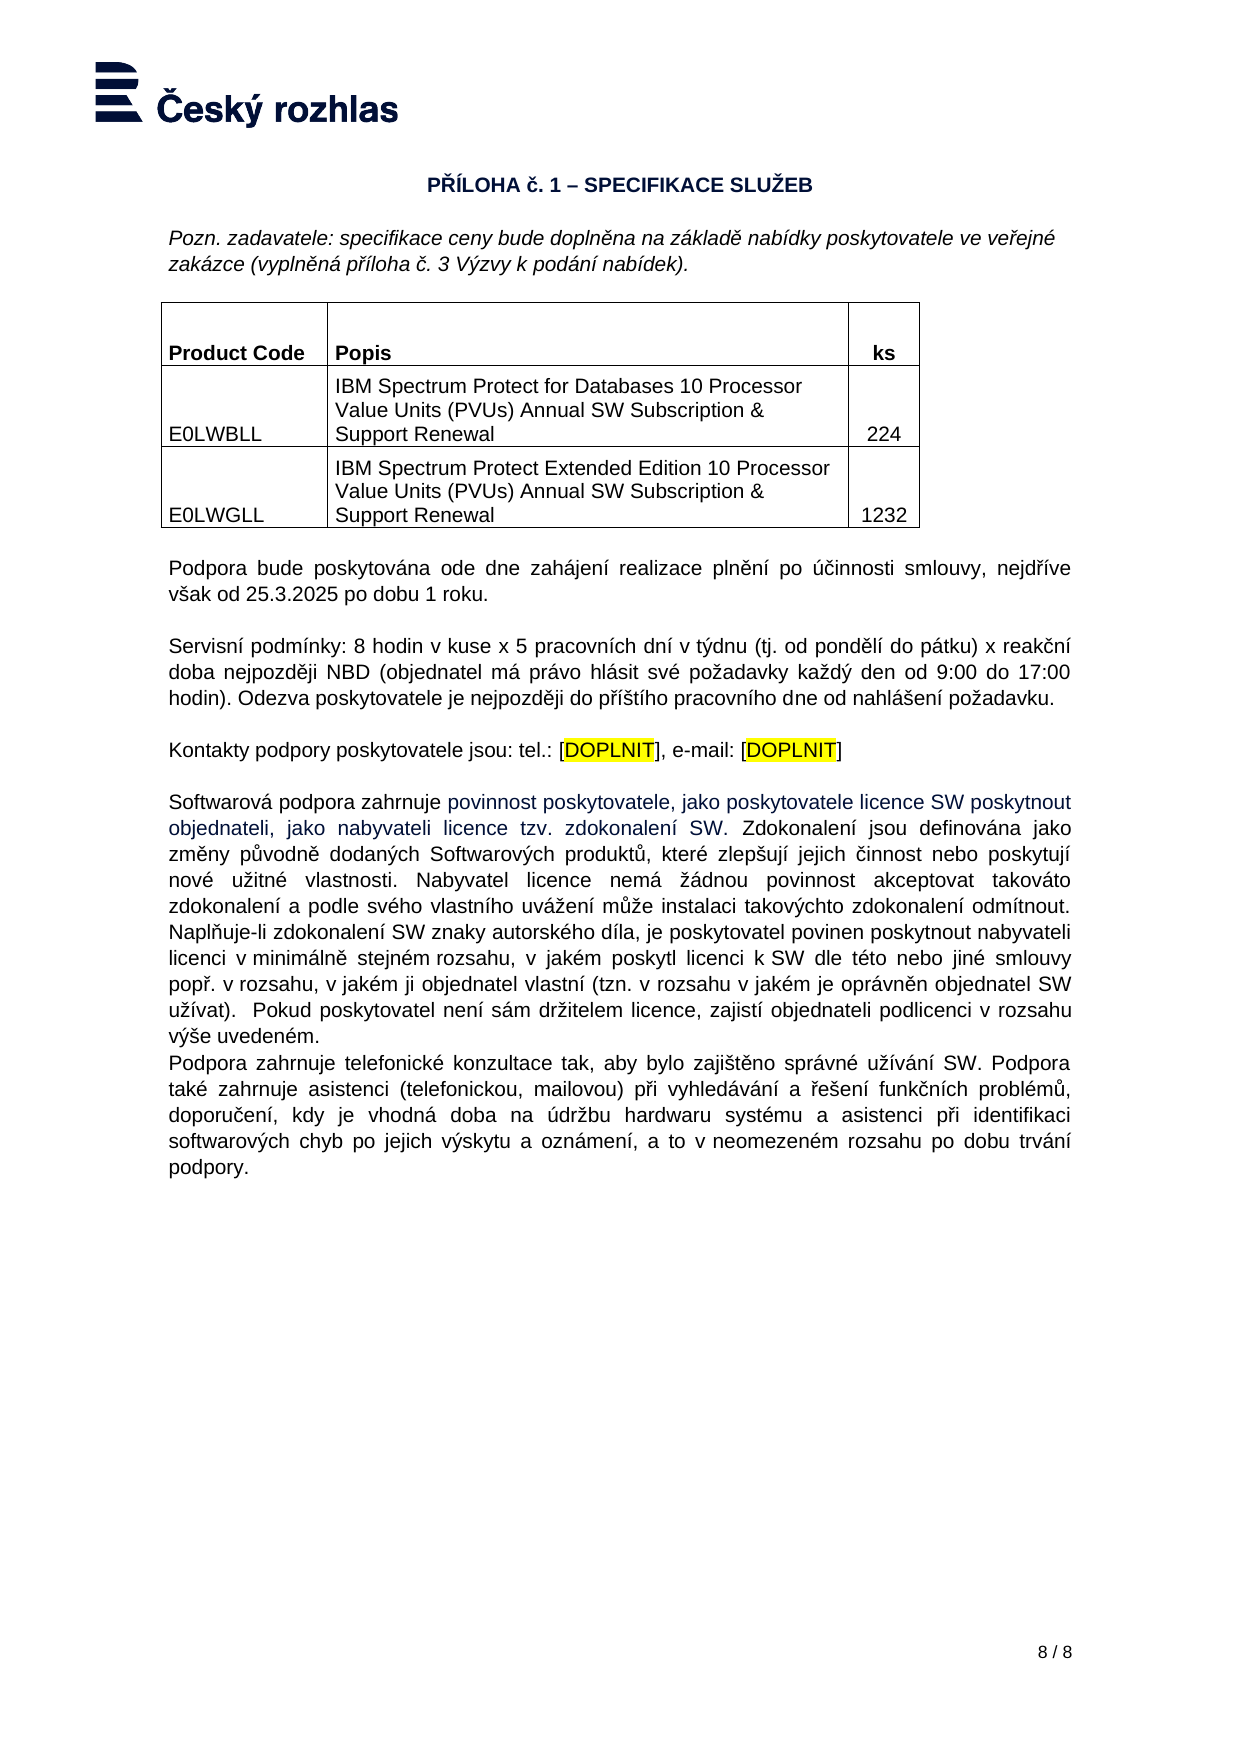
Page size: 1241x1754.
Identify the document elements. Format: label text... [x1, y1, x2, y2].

table_cell E0LWGLL [162, 447, 327, 527]
text Pozn. zadavatele: specifikace ceny bude doplněna na základě nabídky poskytovatele ve veřejné zakázce (vyplněná příloha č. 3 Výzvy k podání nabídek). [168, 224, 1072, 276]
text Podpora zahrnuje telefonické konzultace tak, aby bylo zajištěno správné užívání SW. Podpora také zahrnuje asistenci (telefonickou, mailovou) při vyhledávání a řešení funkčních problémů, doporučení, kdy je vhodná doba na údržbu hardwaru systému a asistenci při identifikaci softwarových chyb po jejich výskytu a oznámení, a to v neomezeném rozsahu po dobu trvání podpory. [168, 1049, 1072, 1179]
table_header Popis [328, 303, 848, 365]
table_cell 224 [849, 366, 919, 446]
table_cell 1232 [849, 447, 919, 527]
picture [95, 62, 398, 128]
table_header Product Code [162, 303, 327, 365]
text PŘÍLOHA č. 1 – SPECIFIKACE SLUŽEB [168, 172, 1072, 198]
table_header ks [849, 303, 919, 365]
table_cell E0LWBLL [162, 366, 327, 446]
text Podpora bude poskytována ode dne zahájení realizace plnění po účinnosti smlouvy, nejdříve však od 25.3.2025 po dobu 1 roku. [168, 554, 1072, 606]
text Servisní podmínky: 8 hodin v kuse x 5 pracovních dní v týdnu (tj. od pondělí do pátku) x reakční doba nejpozději NBD (objednatel má právo hlásit své požadavky každý den od 9:00 do 17:00 hodin). Odezva poskytovatele je nejpozději do příštího pracovního dne od nahlášení požadavku. [168, 632, 1072, 711]
table_cell IBM Spectrum Protect for Databases 10 Processor Value Units (PVUs) Annual SW Subscription & Support Renewal [328, 366, 848, 446]
text Softwarová podpora zahrnuje povinnost poskytovatele, jako poskytovatele licence SW poskytnout objednateli, jako nabyvateli licence tzv. zdokonalení SW. Zdokonalení jsou definována jako změny původně dodaných Softwarových produktů, které zlepšují jejich činnost nebo poskytují nové užitné vlastnosti. Nabyvatel licence nemá žádnou povinnost akceptovat takováto zdokonalení a podle svého vlastního uvážení může instalaci takovýchto zdokonalení odmítnout. Naplňuje-li zdokonalení SW znaky autorského díla, je poskytovatel povinen poskytnout nabyvateli licenci v minimálně stejném rozsahu, v jakém poskytl licenci k SW dle této nebo jiné smlouvy popř. v rozsahu, v jakém ji objednatel vlastní (tzn. v rozsahu v jakém je oprávněn objednatel SW užívat). Pokud poskytovatel není sám držitelem licence, zajistí objednateli podlicenci v rozsahu výše uvedeném. [168, 789, 1072, 1049]
table_cell IBM Spectrum Protect Extended Edition 10 Processor Value Units (PVUs) Annual SW Subscription & Support Renewal [328, 447, 848, 527]
text Kontakty podpory poskytovatele jsou: tel.: [DOPLNIT], e-mail: [DOPLNIT] [168, 737, 1072, 763]
